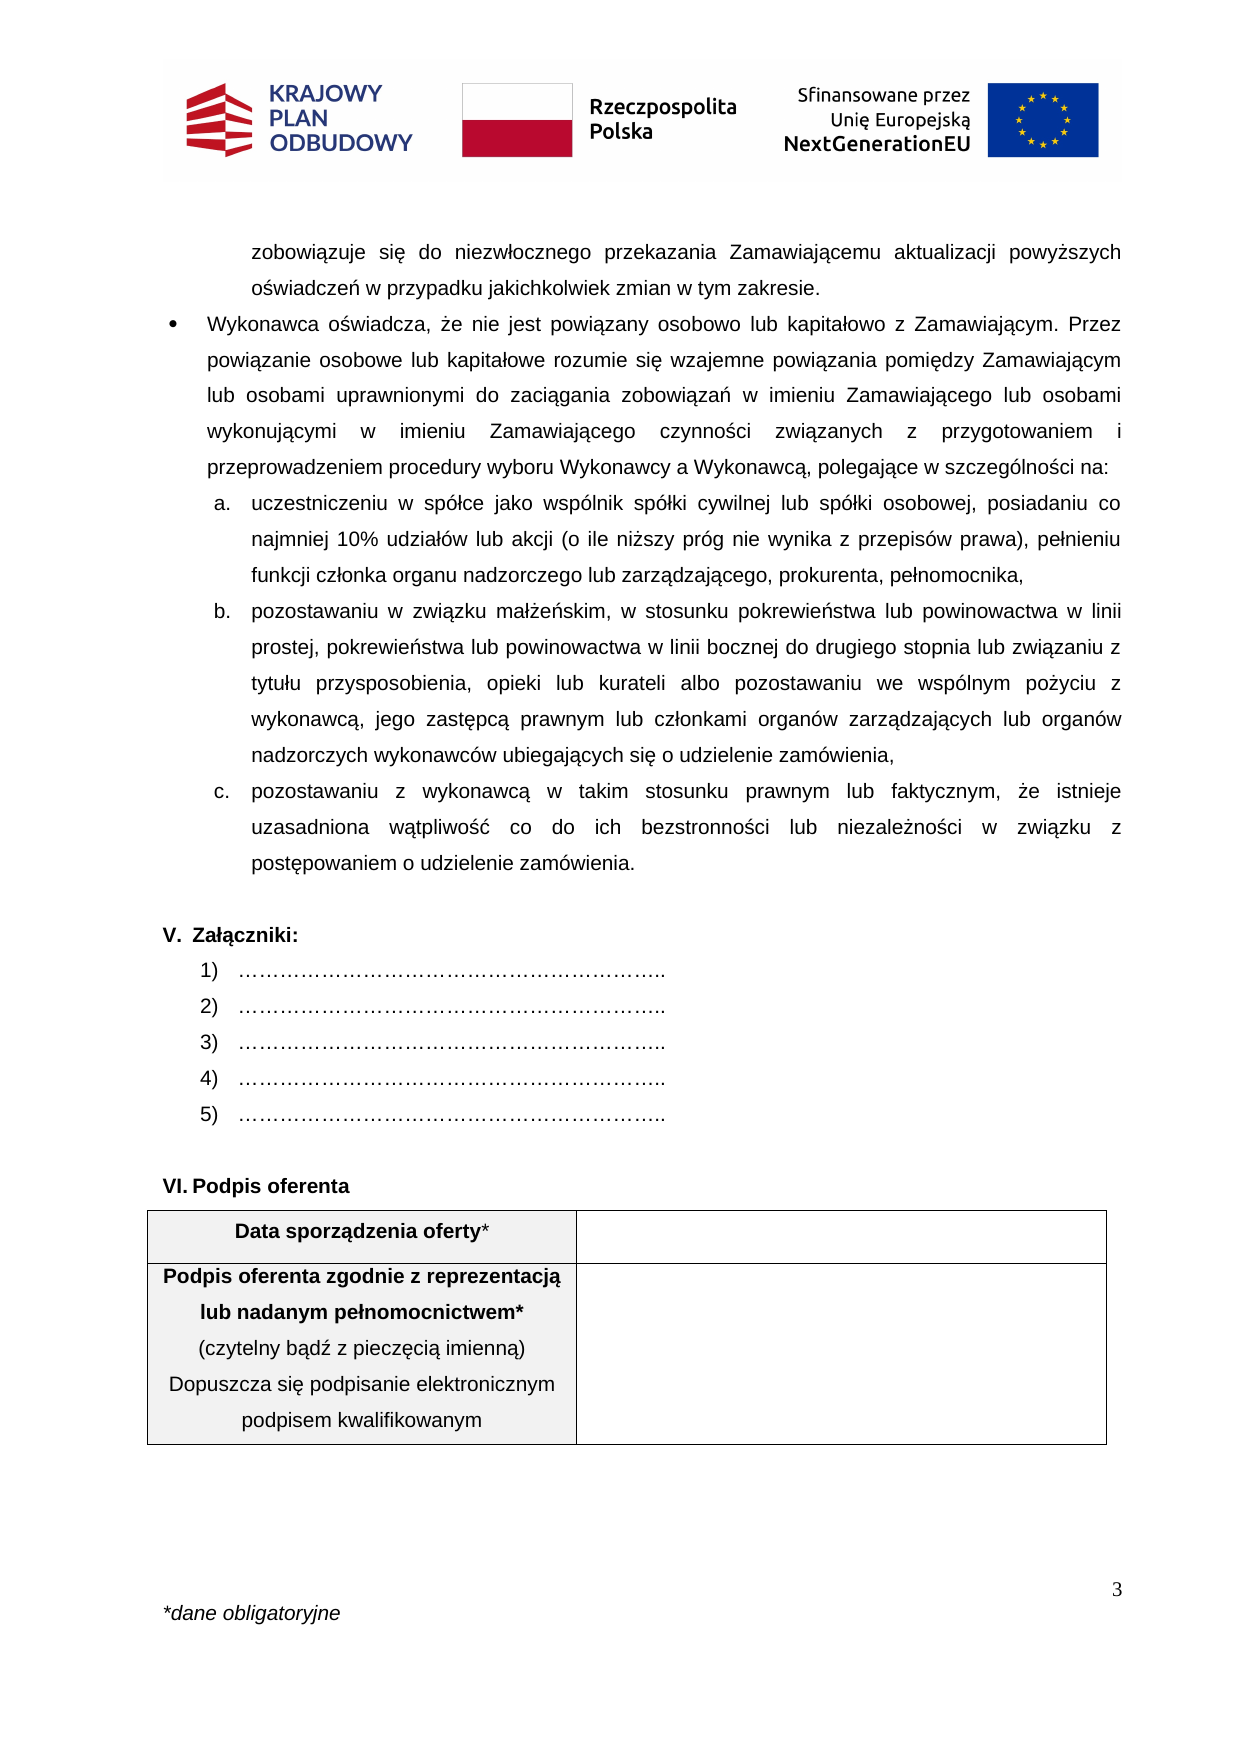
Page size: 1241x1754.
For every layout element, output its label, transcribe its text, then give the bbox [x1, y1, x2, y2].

picture [162, 59, 1123, 182]
list …………………………………………………….. [200, 1030, 1122, 1054]
list …………………………………………………….. [200, 958, 1122, 982]
list …………………………………………………….. [200, 994, 1122, 1018]
table_header [577, 1211, 1106, 1263]
list …………………………………………………….. [200, 1066, 1122, 1090]
table_cell [577, 1264, 1106, 1444]
list …………………………………………………….. [200, 1102, 1122, 1126]
list uczestniczeniu w spółce jako wspólnik spółki cywilnej lub spółki osobowej, posiadaniu co najmniej 10% udziałów lub akcji (o ile niższy próg nie wynika z przepisów prawa), pełnieniu funkcji członka organu nadzorczego lub zarządzającego, prokurenta, pełnomocnika, [214, 491, 1122, 587]
list Podpis oferenta [162, 1174, 1122, 1198]
list pozostawaniu w związku małżeńskim, w stosunku pokrewieństwa lub powinowactwa w linii prostej, pokrewieństwa lub powinowactwa w linii bocznej do drugiego stopnia lub związaniu z tytułu przysposobienia, opieki lub kurateli albo pozostawaniu we wspólnym pożyciu z wykonawcą, jego zastępcą prawnym lub członkami organów zarządzających lub organów nadzorczych wykonawców ubiegających się o udzielenie zamówienia, [214, 599, 1122, 767]
table_cell Podpis oferenta zgodnie z reprezentacją lub nadanym pełnomocnictwem* (czytelny bądź z pieczęcią imienną) Dopuszcza się podpisanie elektronicznym podpisem kwalifikowanym [148, 1264, 576, 1444]
list Załączniki: [162, 922, 1122, 946]
list pozostawaniu z wykonawcą w takim stosunku prawnym lub faktycznym, że istnieje uzasadniona wątpliwość co do ich bezstronności lub niezależności w związku z postępowaniem o udzielenie zamówienia. [214, 779, 1122, 874]
table_header Data sporządzenia oferty* [148, 1211, 576, 1263]
list Wykonawca oświadcza, że nie jest powiązany osobowo lub kapitałowo z Zamawiającym. Przez powiązanie osobowe lub kapitałowe rozumie się wzajemne powiązania pomiędzy Zamawiającym lub osobami uprawnionymi do zaciągania zobowiązań w imieniu Zamawiającego lub osobami wykonującymi w imieniu Zamawiającego czynności związanych z przygotowaniem i przeprowadzeniem procedury wyboru Wykonawcy a Wykonawcą, polegające w szczególności na: [169, 311, 1122, 479]
